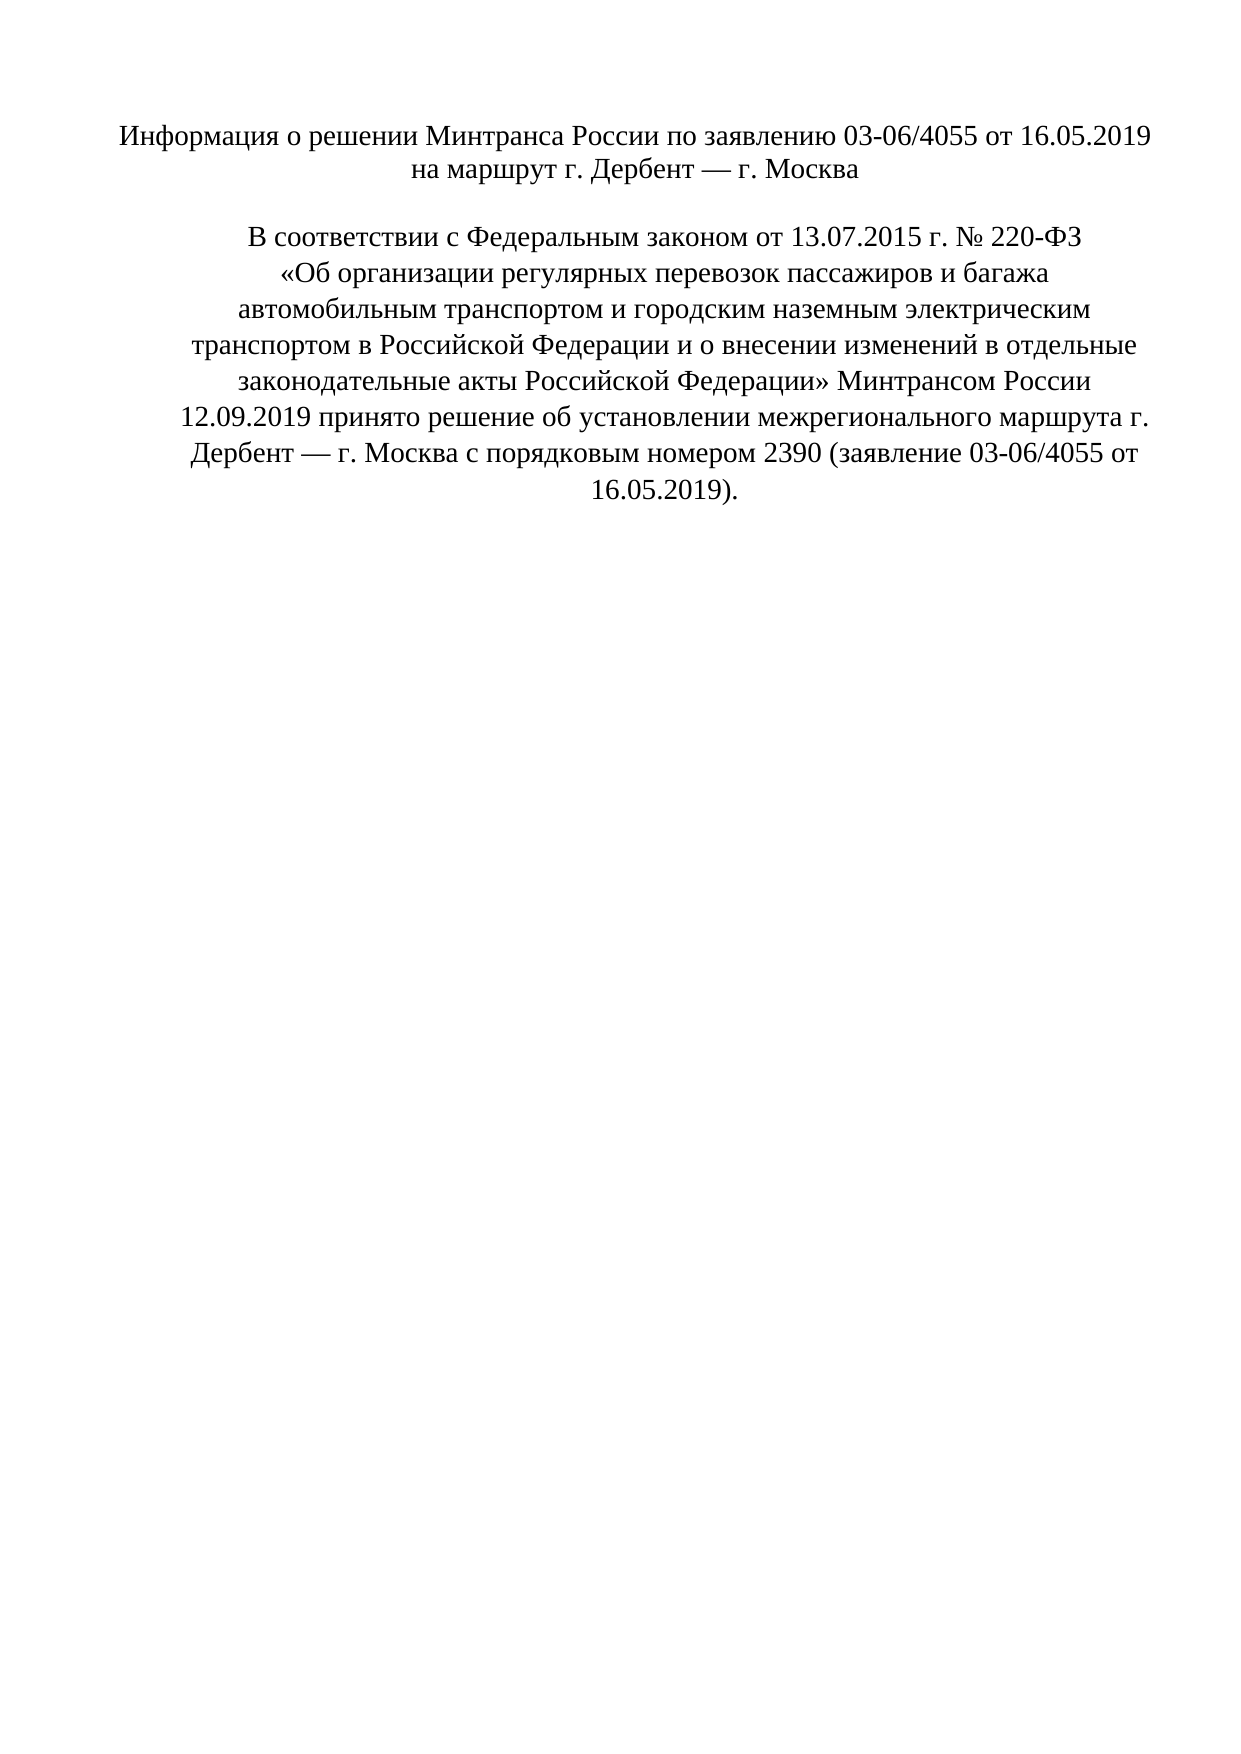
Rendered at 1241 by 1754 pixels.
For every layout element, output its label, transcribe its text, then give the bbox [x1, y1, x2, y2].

text Информация о решении Минтранса России по заявлению 03-06/4055 от 16.05.2019 на маршрут г. Дербент — г. Москва [118, 118, 1152, 185]
text В соответствии с Федеральным законом от 13.07.2015 г. № 220-ФЗ «Об организации регулярных перевозок пассажиров и багажа автомобильным транспортом и городским наземным электрическим транспортом в Российской Федерации и о внесении изменений в отдельные законодательные акты Российской Федерации» Минтрансом России 12.09.2019 принято решение об установлении межрегионального маршрута г. Дербент — г. Москва с порядковым номером 2390 (заявление 03-06/4055 от 16.05.2019). [177, 219, 1152, 505]
